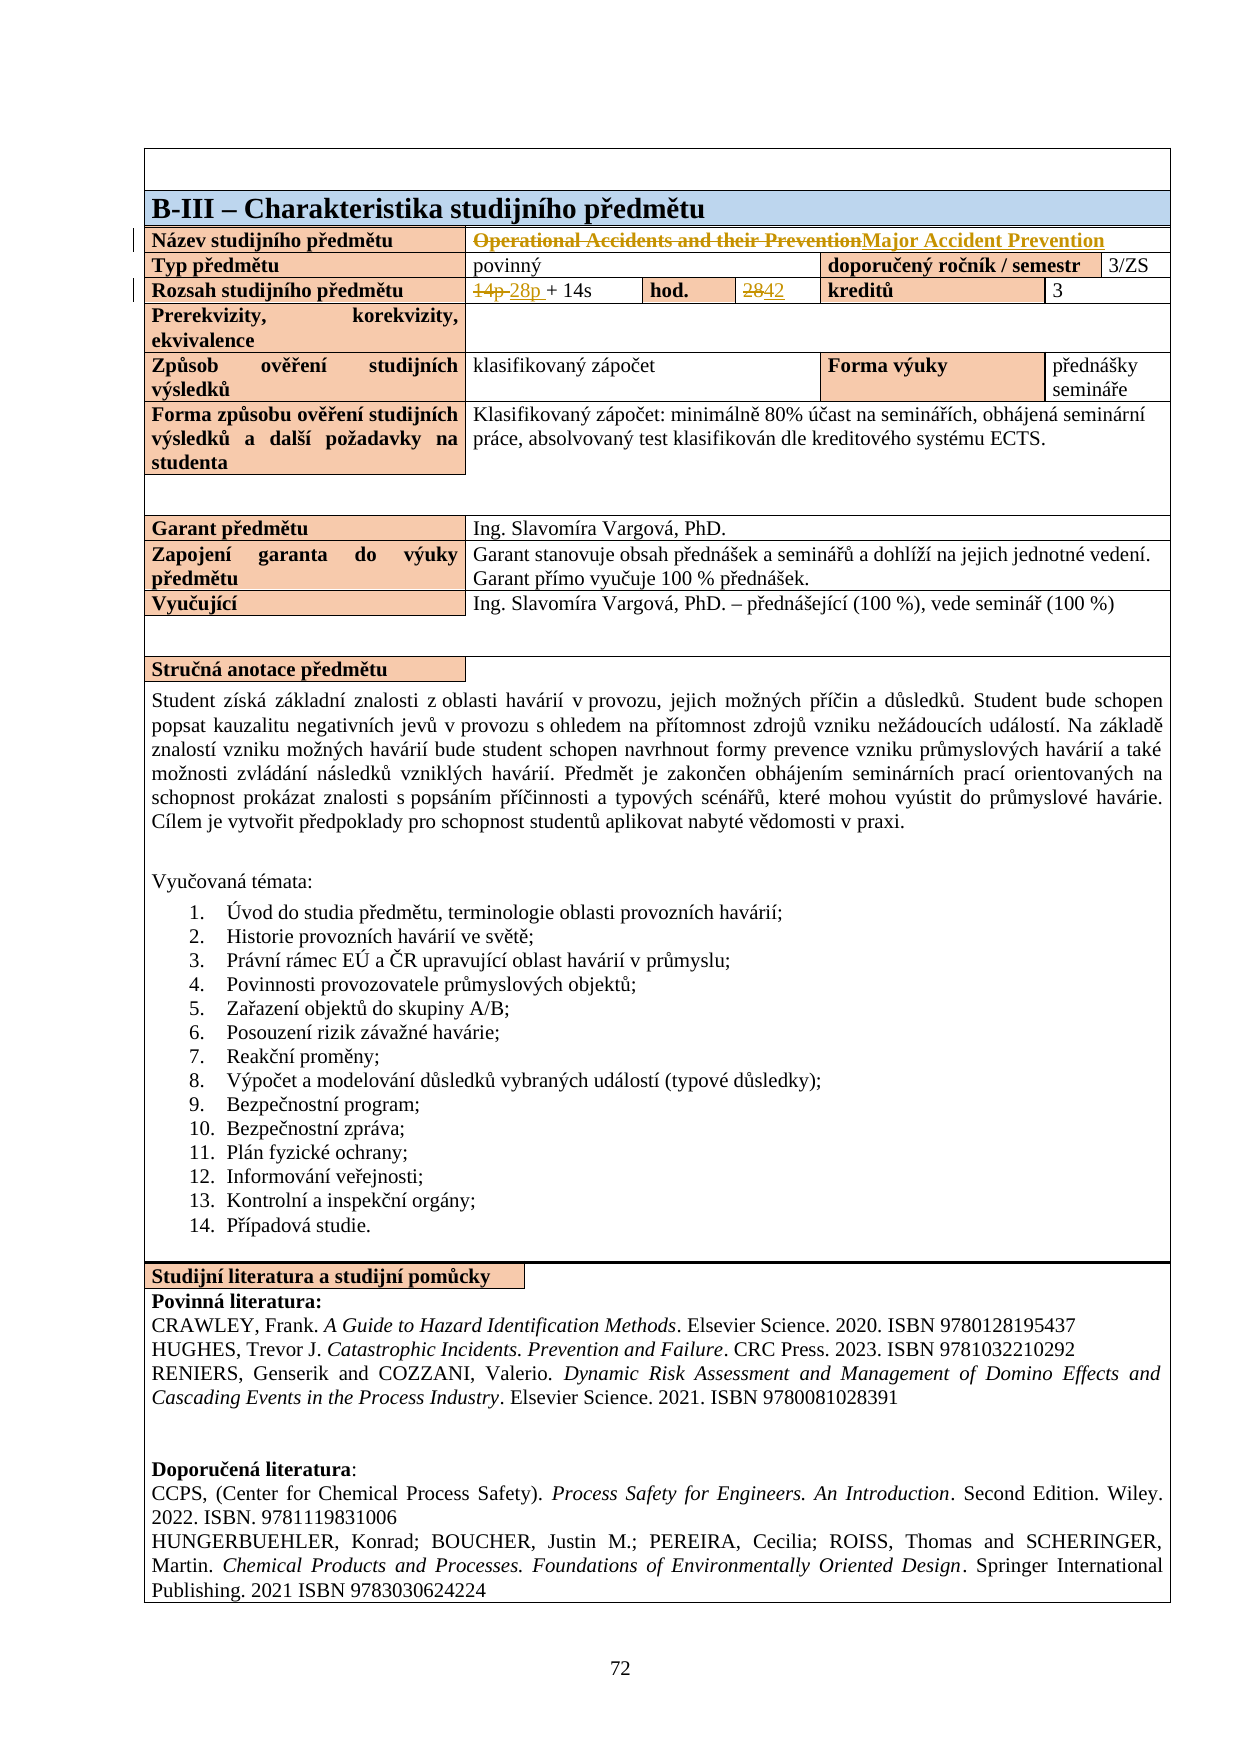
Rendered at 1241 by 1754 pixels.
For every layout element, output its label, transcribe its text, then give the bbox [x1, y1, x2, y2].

table_cell 3/ZS [1102, 253, 1170, 277]
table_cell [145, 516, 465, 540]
table_cell Způsob ověření studijních výsledků [145, 353, 465, 401]
table_cell Prerekvizity, korekvizity, ekvivalence [145, 304, 465, 352]
table_cell Název studijního předmětu [145, 228, 465, 252]
table_cell kreditů [821, 278, 1044, 302]
table_cell klasifikovaný zápočet [466, 353, 820, 401]
table_cell Forma způsobu ověření studijních výsledků a další požadavky na studenta [145, 402, 465, 474]
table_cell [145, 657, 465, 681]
table_cell 3 [1046, 278, 1170, 302]
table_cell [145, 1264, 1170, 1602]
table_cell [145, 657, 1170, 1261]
table_cell doporučený ročník / semestr [821, 253, 1101, 277]
table_cell B-III – Charakteristika studijního předmětu [145, 191, 1170, 225]
table_cell [466, 304, 1170, 352]
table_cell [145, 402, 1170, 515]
table_cell [466, 228, 1170, 252]
table_cell + 14s [466, 278, 642, 302]
table_cell povinný [466, 253, 820, 277]
table_cell hod. [643, 278, 735, 302]
table_cell přednášky semináře [1046, 353, 1170, 401]
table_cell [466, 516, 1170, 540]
table_cell [145, 149, 1170, 190]
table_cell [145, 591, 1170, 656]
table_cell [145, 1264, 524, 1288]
table_cell Rozsah studijního předmětu [145, 278, 465, 302]
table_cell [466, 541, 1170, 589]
table_cell [736, 278, 820, 302]
table_cell Typ předmětu [145, 253, 465, 277]
table_cell Forma výuky [821, 353, 1044, 401]
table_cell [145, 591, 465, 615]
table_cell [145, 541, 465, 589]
